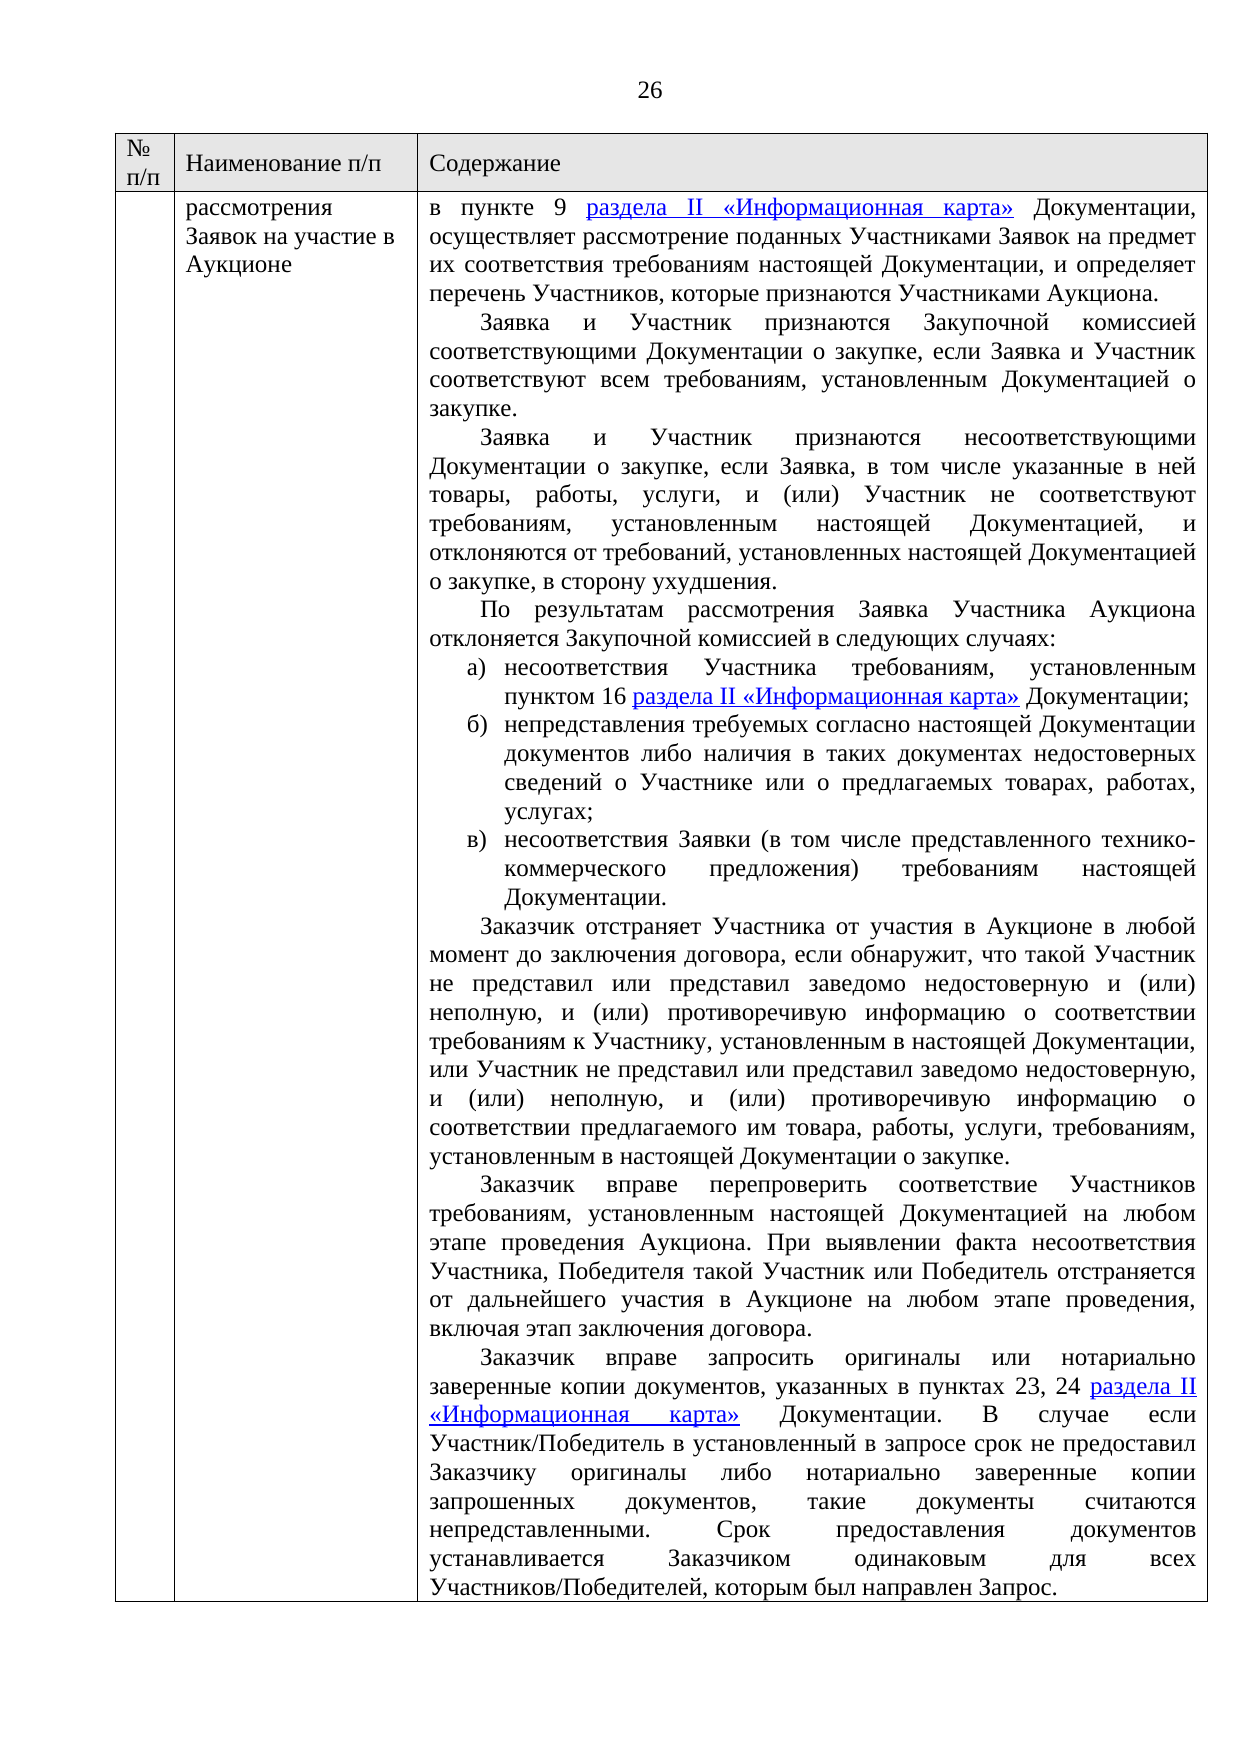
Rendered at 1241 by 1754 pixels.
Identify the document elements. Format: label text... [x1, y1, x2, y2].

table_header № п/п [116, 134, 174, 191]
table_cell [175, 192, 417, 1601]
table_header Наименование п/п [175, 134, 417, 191]
table_cell [116, 192, 174, 1601]
table_header Содержание [418, 134, 1207, 191]
